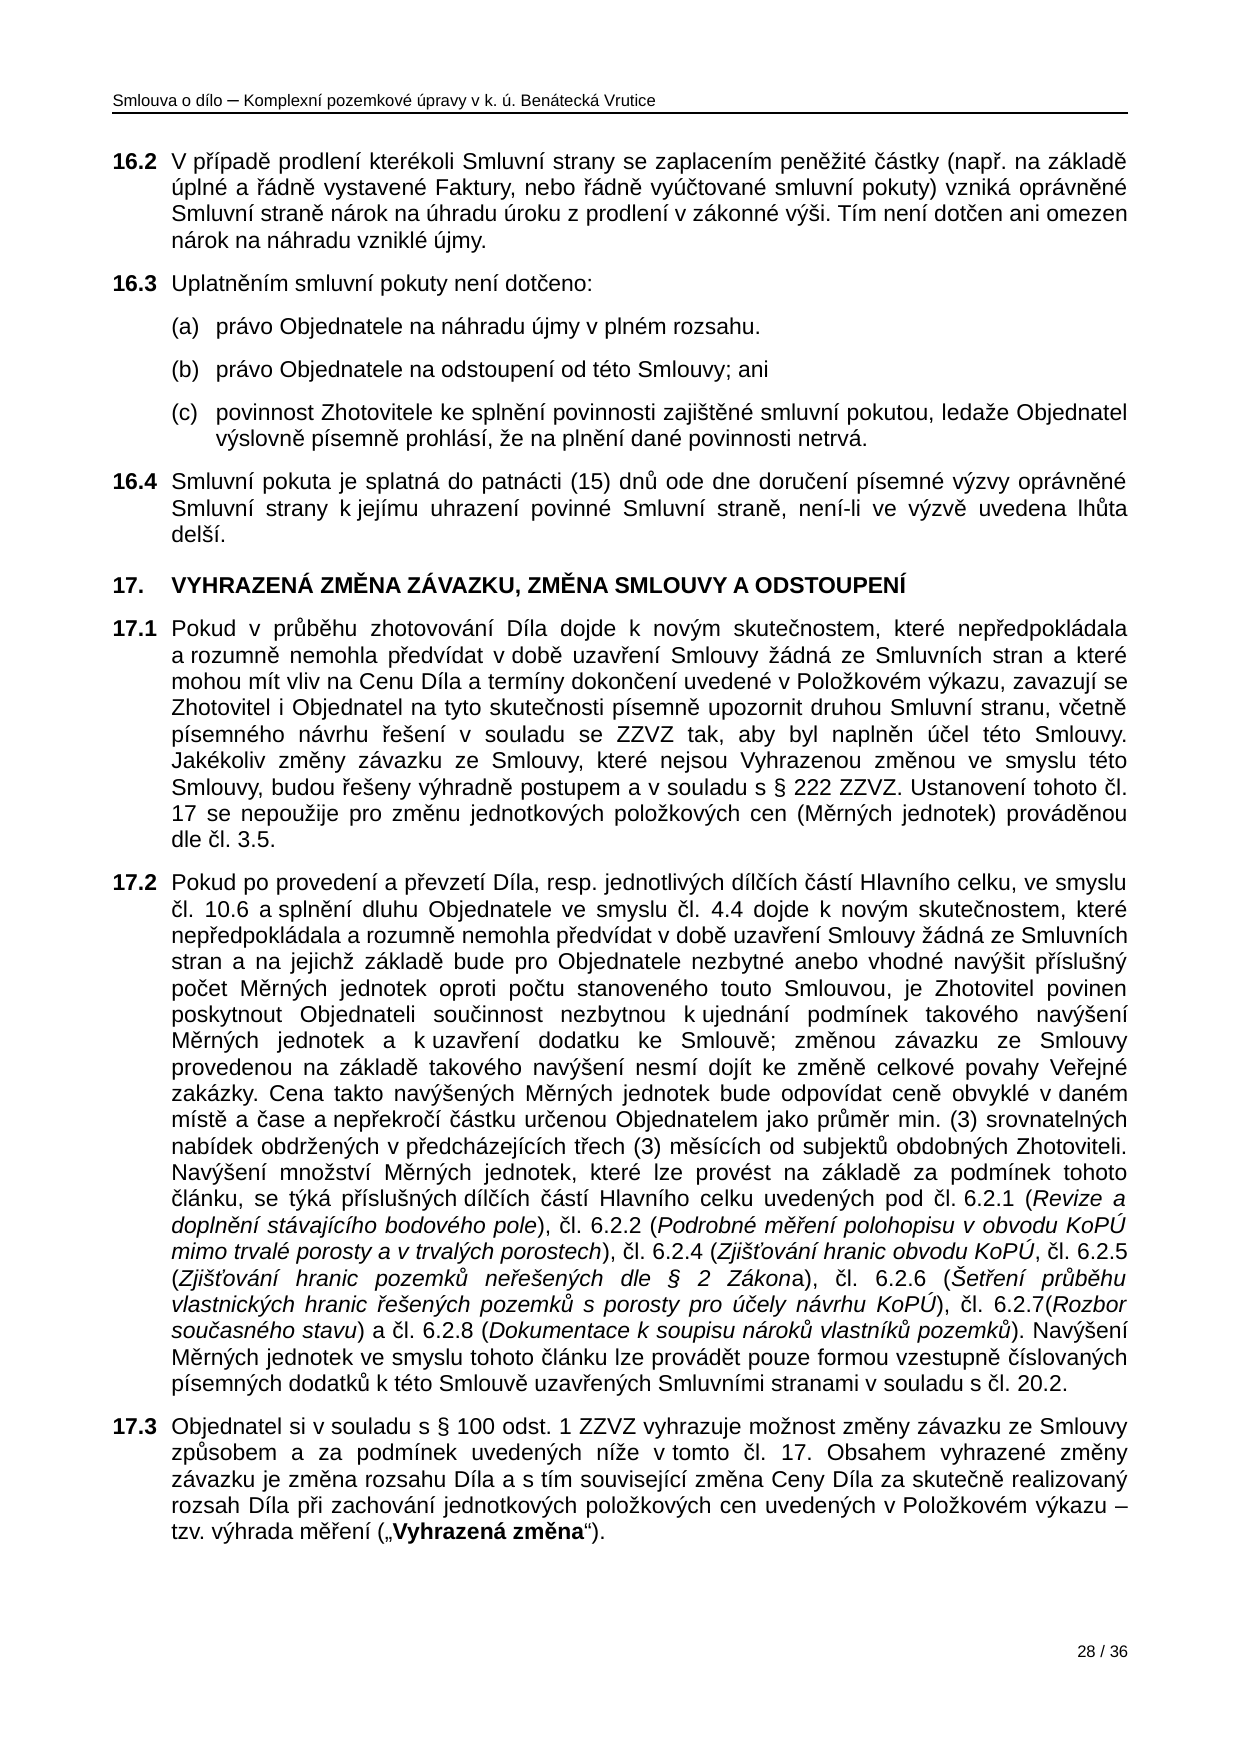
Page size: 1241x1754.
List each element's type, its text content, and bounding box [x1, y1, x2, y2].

text Pokud v průběhu zhotovování Díla dojde k novým skutečnostem, které nepředpokládala a rozumně nemohla předvídat v době uzavření Smlouvy žádná ze Smluvních stran a které mohou mít vliv na Cenu Díla a termíny dokončení uvedené v Položkovém výkazu, zavazují se Zhotovitel i Objednatel na tyto skutečnosti písemně upozornit druhou Smluvní stranu, včetně písemného návrhu řešení v souladu se ZZVZ tak, aby byl naplněn účel této Smlouvy. Jakékoliv změny závazku ze Smlouvy, které nejsou Vyhrazenou změnou ve smyslu této Smlouvy, budou řešeny výhradně postupem a v souladu s § 222 ZZVZ. Ustanovení tohoto čl. 17 se nepoužije pro změnu jednotkových položkových cen (Měrných jednotek) prováděnou dle čl. 3.6. [112, 615, 1128, 852]
text Uplatněním smluvní pokuty není dotčeno: [112, 270, 1128, 296]
text Objednatel si v souladu s § 100 odst. 1 ZZVZ vyhrazuje možnost změny závazku ze Smlouvy způsobem a za podmínek uvedených níže v tomto čl. 17. Obsahem vyhrazené změny závazku je změna rozsahu Díla a s tím související změna Ceny Díla za skutečně realizovaný rozsah Díla při zachování jednotkových položkových cen uvedených v Položkovém výkazu – tzv. výhrada měření („Vyhrazená změna“). [112, 1413, 1128, 1545]
list právo Objednatele na odstoupení od této Smlouvy; ani [171, 356, 1128, 382]
text Smluvní pokuta je splatná do patnácti (15) dnů ode dne doručení písemné výzvy oprávněné Smluvní strany k jejímu uhrazení povinné Smluvní straně, není-li ve výzvě uvedena lhůta delší. [112, 468, 1128, 547]
text V případě prodlení kterékoli Smluvní strany se zaplacením peněžité částky (např. na základě úplné a řádně vystavené Faktury, nebo řádně vyúčtované smluvní pokuty) vzniká oprávněné Smluvní straně nárok na úhradu úroku z prodlení v zákonné výši. Tím není dotčen ani omezen nárok na náhradu vzniklé újmy. [112, 148, 1128, 253]
list právo Objednatele na náhradu újmy v plném rozsahu. [171, 313, 1128, 339]
list povinnost Zhotovitele ke splnění povinnosti zajištěné smluvní pokutou, ledaže Objednatel výslovně písemně prohlásí, že na plnění dané povinnosti netrvá. [171, 399, 1128, 452]
text Vyhrazená změna závazku, změna smlouvy a odstoupení [112, 572, 1128, 599]
text Pokud po provedení a převzetí Díla, resp. jednotlivých dílčích částí Hlavního celku, ve smyslu čl. 10.6 a splnění dluhu Objednatele ve smyslu čl. 4.4 dojde k novým skutečnostem, které nepředpokládala a rozumně nemohla předvídat v době uzavření Smlouvy žádná ze Smluvních stran a na jejichž základě bude pro Objednatele nezbytné anebo vhodné navýšit příslušný počet Měrných jednotek oproti počtu stanoveného touto Smlouvou, je Zhotovitel povinen poskytnout Objednateli součinnost nezbytnou k ujednání podmínek takového navýšení Měrných jednotek a k uzavření dodatku ke Smlouvě; změnou závazku ze Smlouvy provedenou na základě takového navýšení nesmí dojít ke změně celkové povahy Veřejné zakázky. Cena takto navýšených Měrných jednotek bude odpovídat ceně obvyklé v daném místě a čase a nepřekročí částku určenou Objednatelem jako průměr min. (3) srovnatelných nabídek obdržených v předcházejících třech (3) měsících od subjektů obdobných Zhotoviteli. Navýšení množství Měrných jednotek, které lze provést na základě za podmínek tohoto článku, se týká příslušných dílčích částí Hlavního celku uvedených pod čl. 6.2.1 (Revize a doplnění stávajícího bodového pole), čl. 6.2.2 (Podrobné měření polohopisu v obvodu KoPÚ mimo trvalé porosty a v trvalých porostech), čl. 6.2.4 (Zjišťování hranic obvodu KoPÚ, čl. 6.2.5 (Zjišťování hranic pozemků neřešených dle § 2 Zákona), čl. 6.2.6 (Šetření průběhu vlastnických hranic řešených pozemků s porosty pro účely návrhu KoPÚ), čl. 6.2.7(Rozbor současného stavu) a čl. 6.2.8 (Dokumentace k soupisu nároků vlastníků pozemků). Navýšení Měrných jednotek ve smyslu tohoto článku lze provádět pouze formou vzestupně číslovaných písemných dodatků k této Smlouvě uzavřených Smluvními stranami v souladu s čl. 20.2. [112, 869, 1128, 1396]
